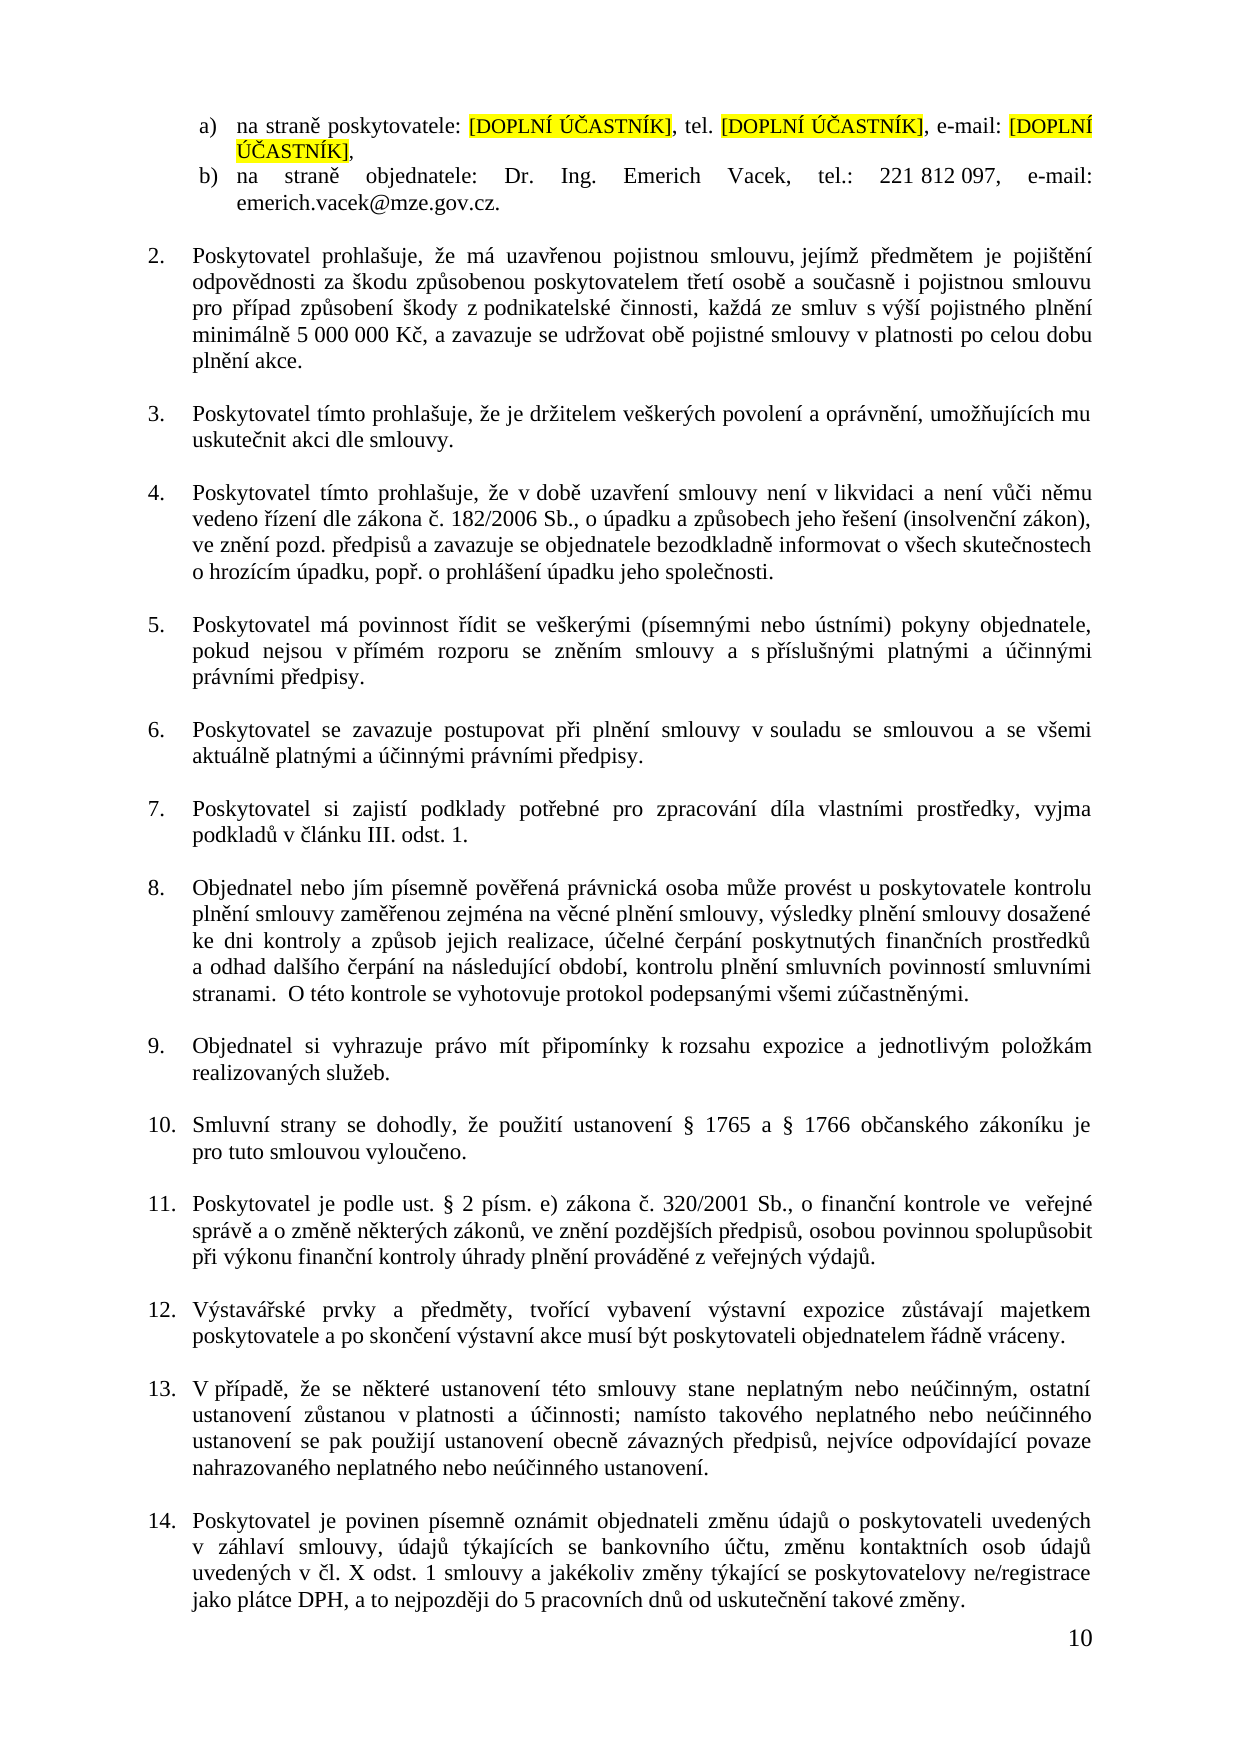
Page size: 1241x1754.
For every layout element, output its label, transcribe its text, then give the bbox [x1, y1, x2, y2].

list Poskytovatel si zajistí podklady potřebné pro zpracování díla vlastními prostředky, vyjma podkladů v článku III. odst. 1. [148, 795, 1092, 848]
list Smluvní strany se dohodly, že použití ustanovení § 1765 a § 1766 občanského zákoníku je pro tuto smlouvou vyloučeno. [148, 1111, 1092, 1164]
list na straně poskytovatele: [DOPLNÍ ÚČASTNÍK], tel. [DOPLNÍ ÚČASTNÍK], e-mail: [DOPLNÍ ÚČASTNÍK], [199, 112, 1092, 163]
list V případě, že se některé ustanovení této smlouvy stane neplatným nebo neúčinným, ostatní ustanovení zůstanou v platnosti a účinnosti; namísto takového neplatného nebo neúčinného ustanovení se pak použijí ustanovení obecně závazných předpisů, nejvíce odpovídající povaze nahrazovaného neplatného nebo neúčinného ustanovení. [148, 1375, 1092, 1480]
list na straně objednatele: Dr. Ing. Emerich Vacek, tel.: 221 812 097, e-mail: emerich.vacek@mze.gov.cz. [199, 163, 1092, 215]
list Objednatel si vyhrazuje právo mít připomínky k rozsahu expozice a jednotlivým položkám realizovaných služeb. [148, 1032, 1092, 1085]
list Poskytovatel je povinen písemně oznámit objednateli změnu údajů o poskytovateli uvedených v záhlaví smlouvy, údajů týkajících se bankovního účtu, změnu kontaktních osob údajů uvedených v čl. X odst. 1 smlouvy a jakékoliv změny týkající se poskytovatelovy ne/registrace jako plátce DPH, a to nejpozději do 5 pracovních dnů od uskutečnění takové změny. [148, 1507, 1092, 1612]
list Poskytovatel se zavazuje postupovat při plnění smlouvy v souladu se smlouvou a se všemi aktuálně platnými a účinnými právními předpisy. [148, 716, 1092, 769]
list Poskytovatel tímto prohlašuje, že je držitelem veškerých povolení a oprávnění, umožňujících mu uskutečnit akci dle smlouvy. [148, 400, 1092, 452]
list Poskytovatel prohlašuje, že má uzavřenou pojistnou smlouvu, jejímž předmětem je pojištění odpovědnosti za škodu způsobenou poskytovatelem třetí osobě a současně i pojistnou smlouvu pro případ způsobení škody z podnikatelské činnosti, každá ze smluv s výší pojistného plnění minimálně 5 000 000 Kč, a zavazuje se udržovat obě pojistné smlouvy v platnosti po celou dobu plnění akce. [148, 242, 1092, 373]
list Poskytovatel má povinnost řídit se veškerými (písemnými nebo ústními) pokyny objednatele, pokud nejsou v přímém rozporu se zněním smlouvy a s příslušnými platnými a účinnými právními předpisy. [148, 611, 1092, 690]
list Poskytovatel je podle ust. § 2 písm. e) zákona č. 320/2001 Sb., o finanční kontrole ve veřejné správě a o změně některých zákonů, ve znění pozdějších předpisů, osobou povinnou spolupůsobit při výkonu finanční kontroly úhrady plnění prováděné z veřejných výdajů. [148, 1190, 1092, 1269]
list Poskytovatel tímto prohlašuje, že v době uzavření smlouvy není v likvidaci a není vůči němu vedeno řízení dle zákona č. 182/2006 Sb., o úpadku a způsobech jeho řešení (insolvenční zákon), ve znění pozd. předpisů a zavazuje se objednatele bezodkladně informovat o všech skutečnostech o hrozícím úpadku, popř. o prohlášení úpadku jeho společnosti. [148, 479, 1092, 584]
list Výstavářské prvky a předměty, tvořící vybavení výstavní expozice zůstávají majetkem poskytovatele a po skončení výstavní akce musí být poskytovateli objednatelem řádně vráceny. [148, 1296, 1092, 1348]
list Objednatel nebo jím písemně pověřená právnická osoba může provést u poskytovatele kontrolu plnění smlouvy zaměřenou zejména na věcné plnění smlouvy, výsledky plnění smlouvy dosažené ke dni kontroly a způsob jejich realizace, účelné čerpání poskytnutých finančních prostředků a odhad dalšího čerpání na následující období, kontrolu plnění smluvních povinností smluvními stranami. O této kontrole se vyhotovuje protokol podepsanými všemi zúčastněnými. [148, 874, 1092, 1006]
